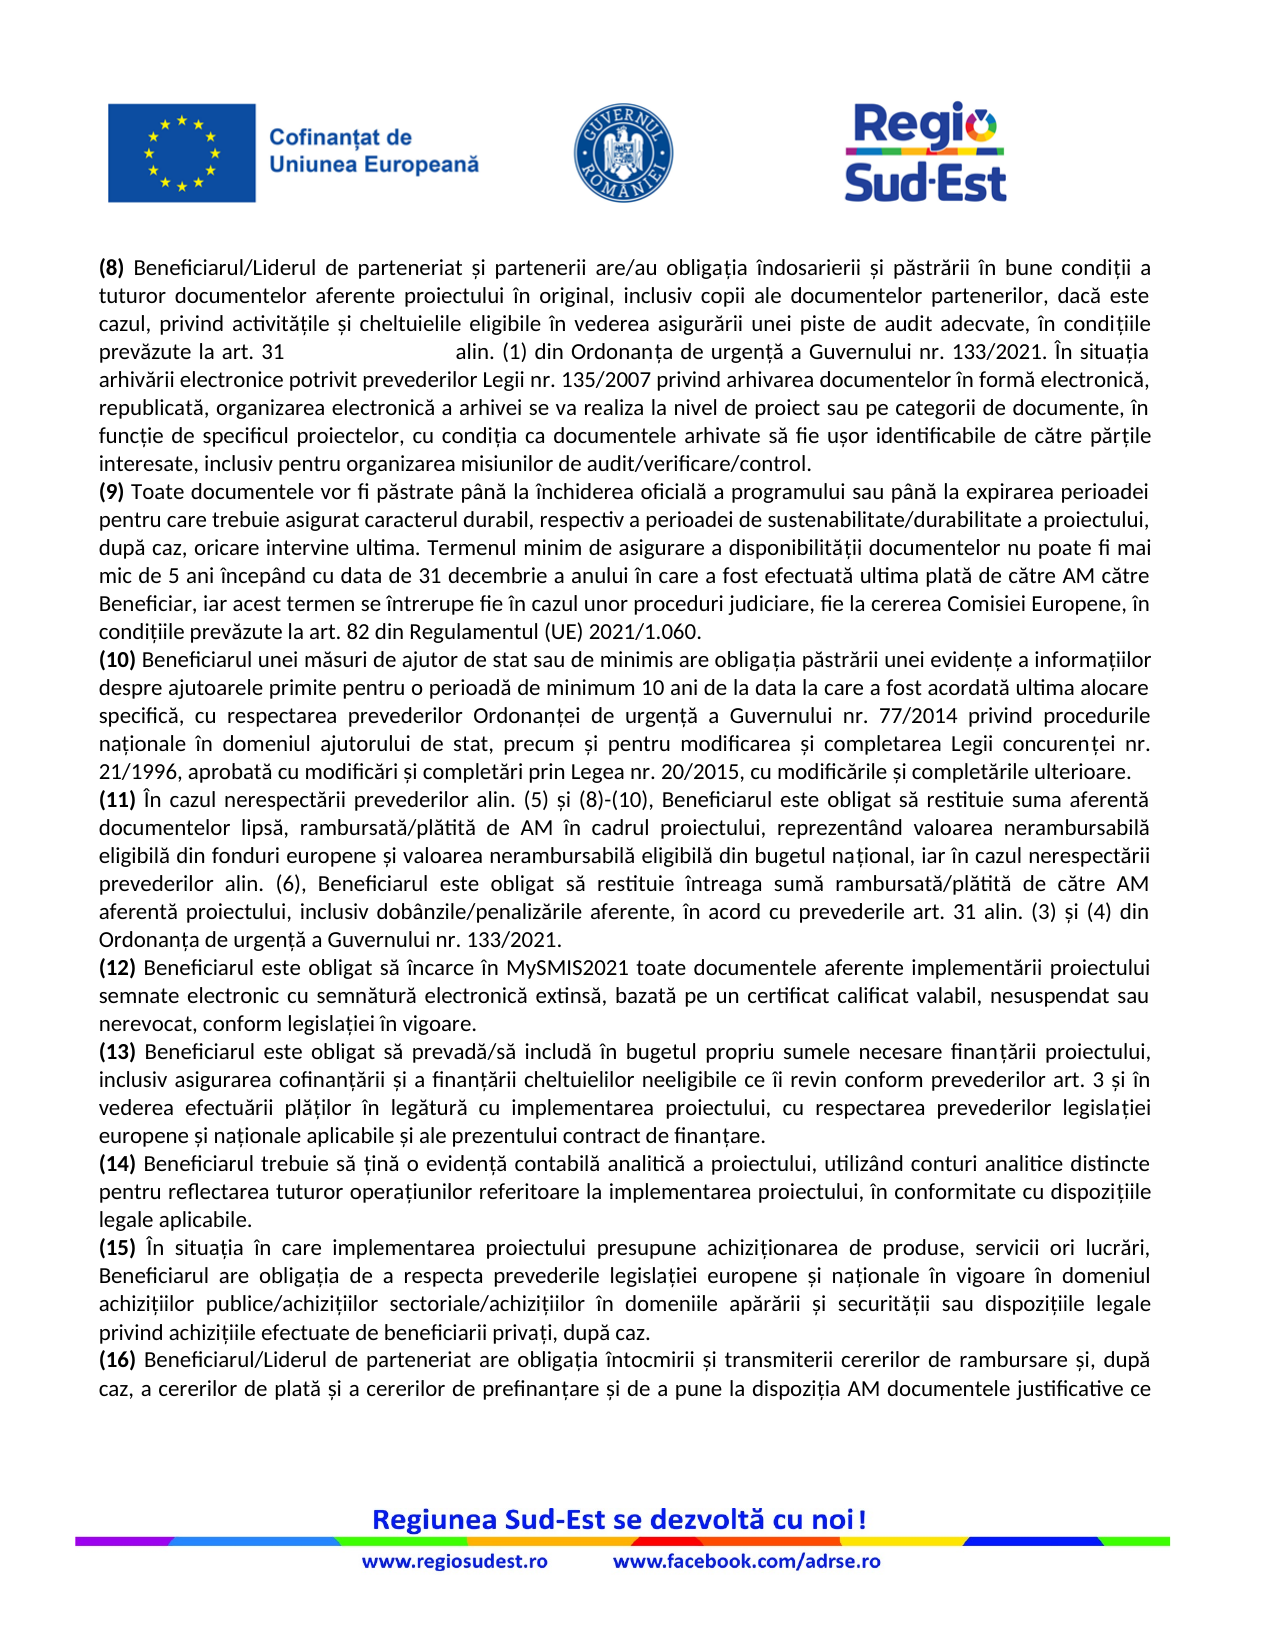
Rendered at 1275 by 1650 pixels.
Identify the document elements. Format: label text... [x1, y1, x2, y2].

text (10) Beneficiarul unei măsuri de ajutor de stat sau de minimis are obligaţia păstrării unei evidenţe a informaţiilor despre ajutoarele primite pentru o perioadă de minimum 10 ani de la data la care a fost acordată ultima alocare specifică, cu respectarea prevederilor Ordonanţei de urgenţă a Guvernului nr. 77/2014 privind procedurile naţionale în domeniul ajutorului de stat, precum şi pentru modificarea şi completarea Legii concurenţei nr. 21/1996, aprobată cu modificări şi completări prin Legea nr. 20/2015, cu modificările şi completările ulterioare. [98, 645, 1152, 785]
text (15) În situaţia în care implementarea proiectului presupune achiziţionarea de produse, servicii ori lucrări, Beneficiarul are obligaţia de a respecta prevederile legislaţiei europene şi naţionale în vigoare în domeniul achiziţiilor publice/achiziţiilor sectoriale/achiziţiilor în domeniile apărării şi securităţii sau dispoziţiile legale privind achiziţiile efectuate de beneficiarii privaţi, după caz. [98, 1233, 1152, 1346]
picture [75, 1508, 1171, 1577]
text (12) Beneficiarul este obligat să încarce în MySMIS2021 toate documentele aferente implementării proiectului semnate electronic cu semnătură electronică extinsă, bazată pe un certificat calificat valabil, nesuspendat sau nerevocat, conform legislaţiei în vigoare. [98, 953, 1152, 1037]
text (11) În cazul nerespectării prevederilor alin. (5) şi (8)-(10), Beneficiarul este obligat să restituie suma aferentă documentelor lipsă, rambursată/plătită de AM în cadrul proiectului, reprezentând valoarea nerambursabilă eligibilă din fonduri europene şi valoarea nerambursabilă eligibilă din bugetul naţional, iar în cazul nerespectării prevederilor alin. (6), Beneficiarul este obligat să restituie întreaga sumă rambursată/plătită de către AM aferentă proiectului, inclusiv dobânzile/penalizările aferente, în acord cu prevederile art. 31 alin. (3) şi (4) din Ordonanţa de urgenţă a Guvernului nr. 133/2021. [98, 785, 1152, 953]
text (9) Toate documentele vor fi păstrate până la închiderea oficială a programului sau până la expirarea perioadei pentru care trebuie asigurat caracterul durabil, respectiv a perioadei de sustenabilitate/durabilitate a proiectului, după caz, oricare intervine ultima. Termenul minim de asigurare a disponibilităţii documentelor nu poate fi mai mic de 5 ani începând cu data de 31 decembrie a anului în care a fost efectuată ultima plată de către AM către Beneficiar, iar acest termen se întrerupe fie în cazul unor proceduri judiciare, fie la cererea Comisiei Europene, în condiţiile prevăzute la art. 82 din Regulamentul (UE) 2021/1.060. [98, 477, 1152, 645]
text (8) Beneficiarul/Liderul de parteneriat şi partenerii are/au obligaţia îndosarierii şi păstrării în bune condiţii a tuturor documentelor aferente proiectului în original, inclusiv copii ale documentelor partenerilor, dacă este cazul, privind activităţile şi cheltuielile eligibile în vederea asigurării unei piste de audit adecvate, în condiţiile prevăzute la art. 31 alin. (1) din Ordonanţa de urgenţă a Guvernului nr. 133/2021. În situaţia arhivării electronice potrivit prevederilor Legii nr. 135/2007 privind arhivarea documentelor în formă electronică, republicată, organizarea electronică a arhivei se va realiza la nivel de proiect sau pe categorii de documente, în funcţie de specificul proiectelor, cu condiţia ca documentele arhivate să fie uşor identificabile de către părţile interesate, inclusiv pentru organizarea misiunilor de audit/verificare/control. [98, 253, 1152, 477]
text (14) Beneficiarul trebuie să ţină o evidenţă contabilă analitică a proiectului, utilizând conturi analitice distincte pentru reflectarea tuturor operaţiunilor referitoare la implementarea proiectului, în conformitate cu dispoziţiile legale aplicabile. [98, 1149, 1152, 1233]
text (13) Beneficiarul este obligat să prevadă/să includă în bugetul propriu sumele necesare finanţării proiectului, inclusiv asigurarea cofinanţării şi a finanţării cheltuielilor neeligibile ce îi revin conform prevederilor art. 3 şi în vederea efectuării plăţilor în legătură cu implementarea proiectului, cu respectarea prevederilor legislaţiei europene şi naţionale aplicabile şi ale prezentului contract de finanţare. [98, 1037, 1152, 1149]
picture [75, 73, 1040, 225]
